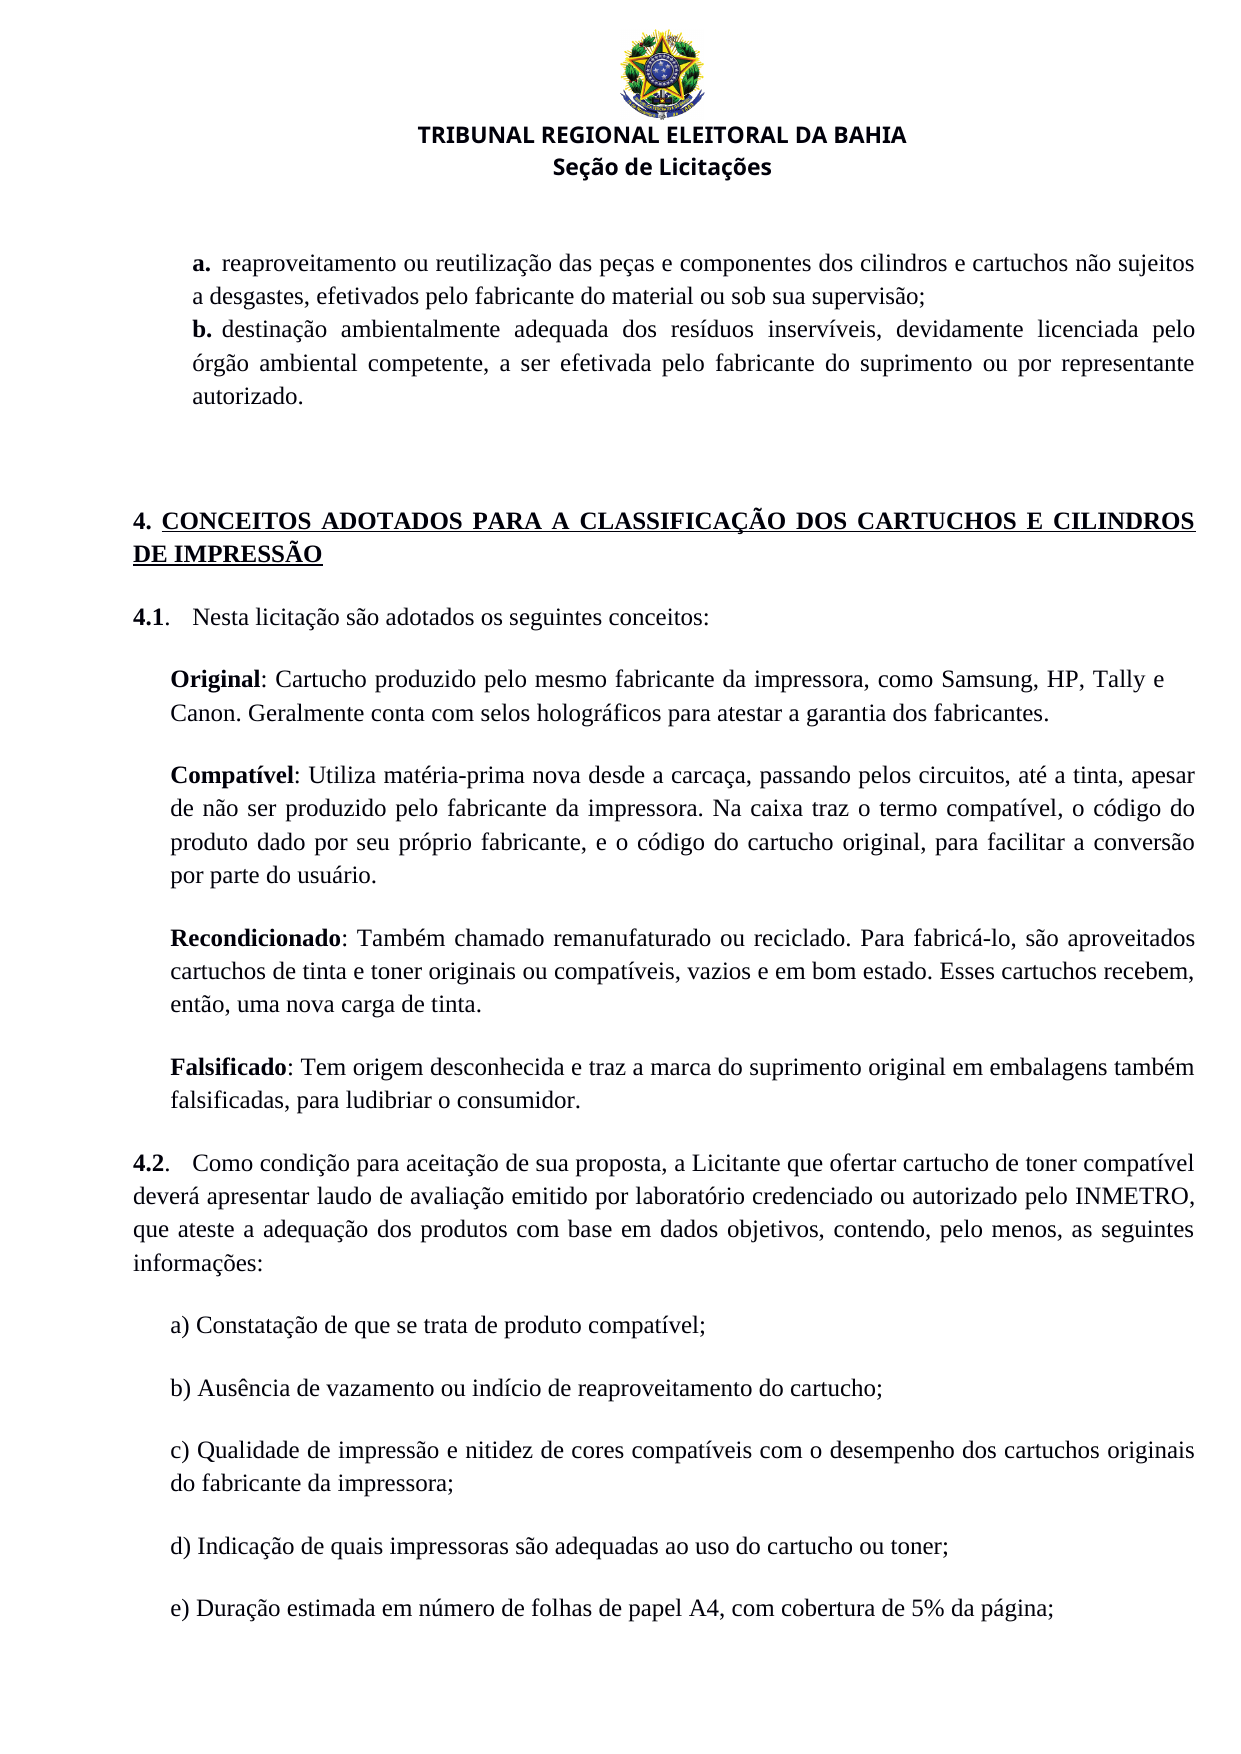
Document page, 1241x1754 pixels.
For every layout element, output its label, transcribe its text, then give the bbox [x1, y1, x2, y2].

text 4. CONCEITOS ADOTADOS PARA A CLASSIFICAÇÃO DOS CARTUCHOS E CILINDROS DE IMPRESSÃO [133, 503, 1196, 569]
text Original: Cartucho produzido pelo mesmo fabricante da impressora, como Samsung, HP, Tally e Canon. Geralmente conta com selos holográficos para atestar a garantia dos fabricantes. [170, 661, 1166, 728]
text b) Ausência de vazamento ou indício de reaproveitamento do cartucho; [170, 1369, 1196, 1403]
text 4.1. Nesta licitação são adotados os seguintes conceitos: [133, 598, 1196, 632]
list reaproveitamento ou reutilização das peças e componentes dos cilindros e cartuchos não sujeitos a desgastes, efetivados pelo fabricante do material ou sob sua supervisão; [192, 244, 1196, 311]
text Compatível: Utiliza matéria-prima nova desde a carcaça, passando pelos circuitos, até a tinta, apesar de não ser produzido pelo fabricante da impressora. Na caixa traz o termo compatível, o código do produto dado por seu próprio fabricante, e o código do cartucho original, para facilitar a conversão por parte do usuário. [170, 757, 1196, 890]
text d) Indicação de quais impressoras são adequadas ao uso do cartucho ou toner; [170, 1528, 1196, 1561]
text Falsificado: Tem origem desconhecida e traz a marca do suprimento original em embalagens também falsificadas, para ludibriar o consumidor. [170, 1048, 1196, 1115]
text 4.2. Como condição para aceitação de sua proposta, a Licitante que ofertar cartucho de toner compatível deverá apresentar laudo de avaliação emitido por laboratório credenciado ou autorizado pelo INMETRO, que ateste a adequação dos produtos com base em dados objetivos, contendo, pelo menos, as seguintes informações: [133, 1144, 1196, 1278]
text Recondicionado: Também chamado remanufaturado ou reciclado. Para fabricá-lo, são aproveitados cartuchos de tinta e toner originais ou compatíveis, vazios e em bom estado. Esses cartuchos recebem, então, uma nova carga de tinta. [170, 919, 1196, 1019]
text a) Constatação de que se trata de produto compatível; [170, 1307, 1196, 1340]
list destinação ambientalmente adequada dos resíduos inservíveis, devidamente licenciada pelo órgão ambiental competente, a ser efetivada pelo fabricante do suprimento ou por representante autorizado. [192, 311, 1196, 411]
text c) Qualidade de impressão e nitidez de cores compatíveis com o desempenho dos cartuchos originais do fabricante da impressora; [170, 1432, 1196, 1498]
text e) Duração estimada em número de folhas de papel A4, com cobertura de 5% da página; [170, 1590, 1196, 1623]
